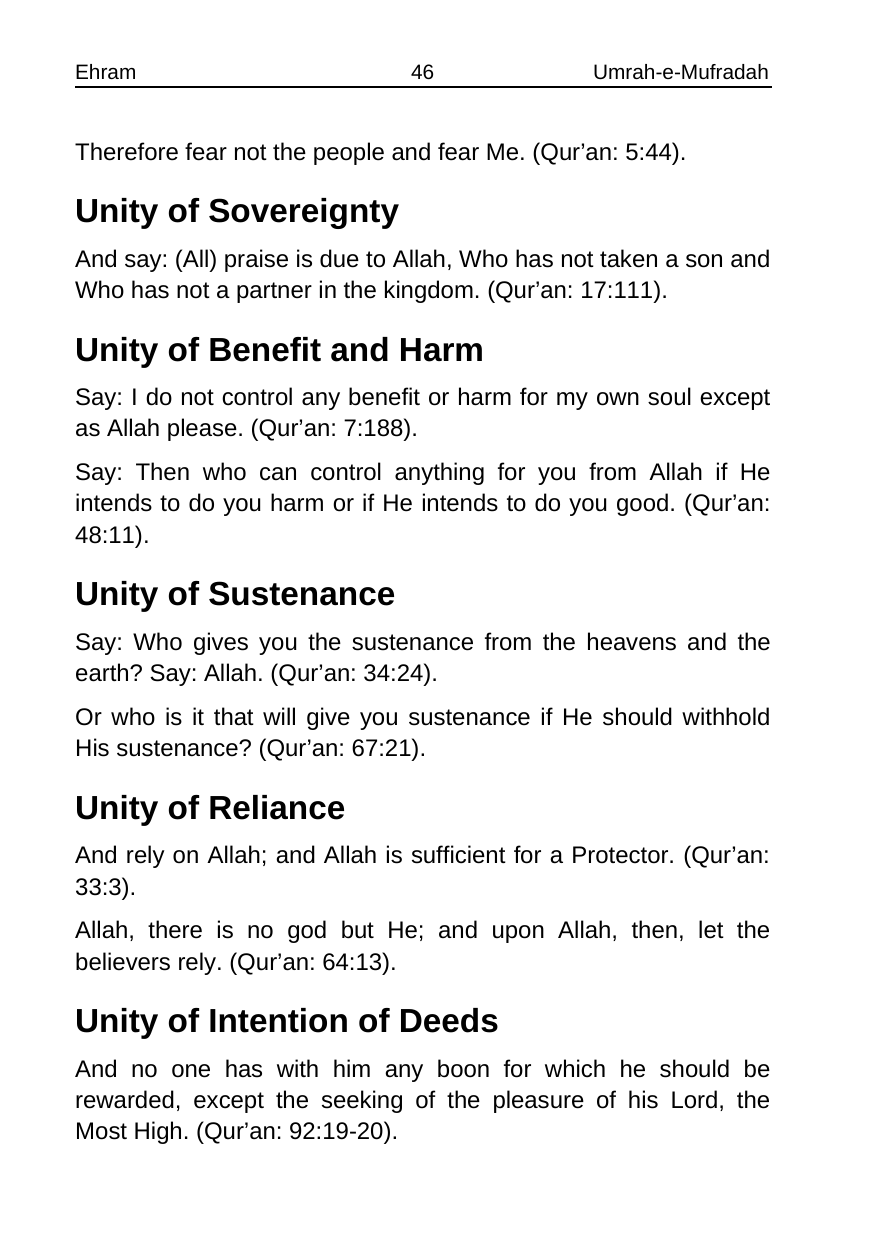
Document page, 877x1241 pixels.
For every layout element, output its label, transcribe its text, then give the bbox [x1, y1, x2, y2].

subtitle Unity of Benefit and Harm [75, 330, 772, 368]
text And rely on Allah; and Allah is sufficient for a Protector. (Qur’an: 33:3). [75, 839, 772, 901]
subtitle Unity of Intention of Deeds [75, 1001, 772, 1040]
text Allah, there is no god but He; and upon Allah, then, let the believers rely. (Qur’an: 64:13). [75, 914, 772, 976]
text Say: Then who can control anything for you from Allah if He intends to do you harm or if He intends to do you good. (Qur’an: 48:11). [75, 456, 772, 549]
text Say: I do not control any benefit or harm for my own soul except as Allah please. (Qur’an: 7:188). [75, 381, 772, 443]
text And no one has with him any boon for which he should be rewarded, except the seeking of the pleasure of his Lord, the Most High. (Qur’an: 92:19-20). [75, 1052, 772, 1146]
subtitle Unity of Sovereignty [75, 191, 772, 230]
text And say: (All) praise is due to Allah, Who has not taken a son and Who has not a partner in the kingdom. (Qur’an: 17:111). [75, 242, 772, 305]
subtitle Unity of Sustenance [75, 574, 772, 613]
text Therefore fear not the people and fear Me. (Qur’an: 5:44). [75, 135, 772, 166]
text Or who is it that will give you sustenance if He should withhold His sustenance? (Qur’an: 67:21). [75, 700, 772, 763]
subtitle Unity of Reliance [75, 788, 772, 826]
text Say: Who gives you the sustenance from the heavens and the earth? Say: Allah. (Qur’an: 34:24). [75, 625, 772, 688]
